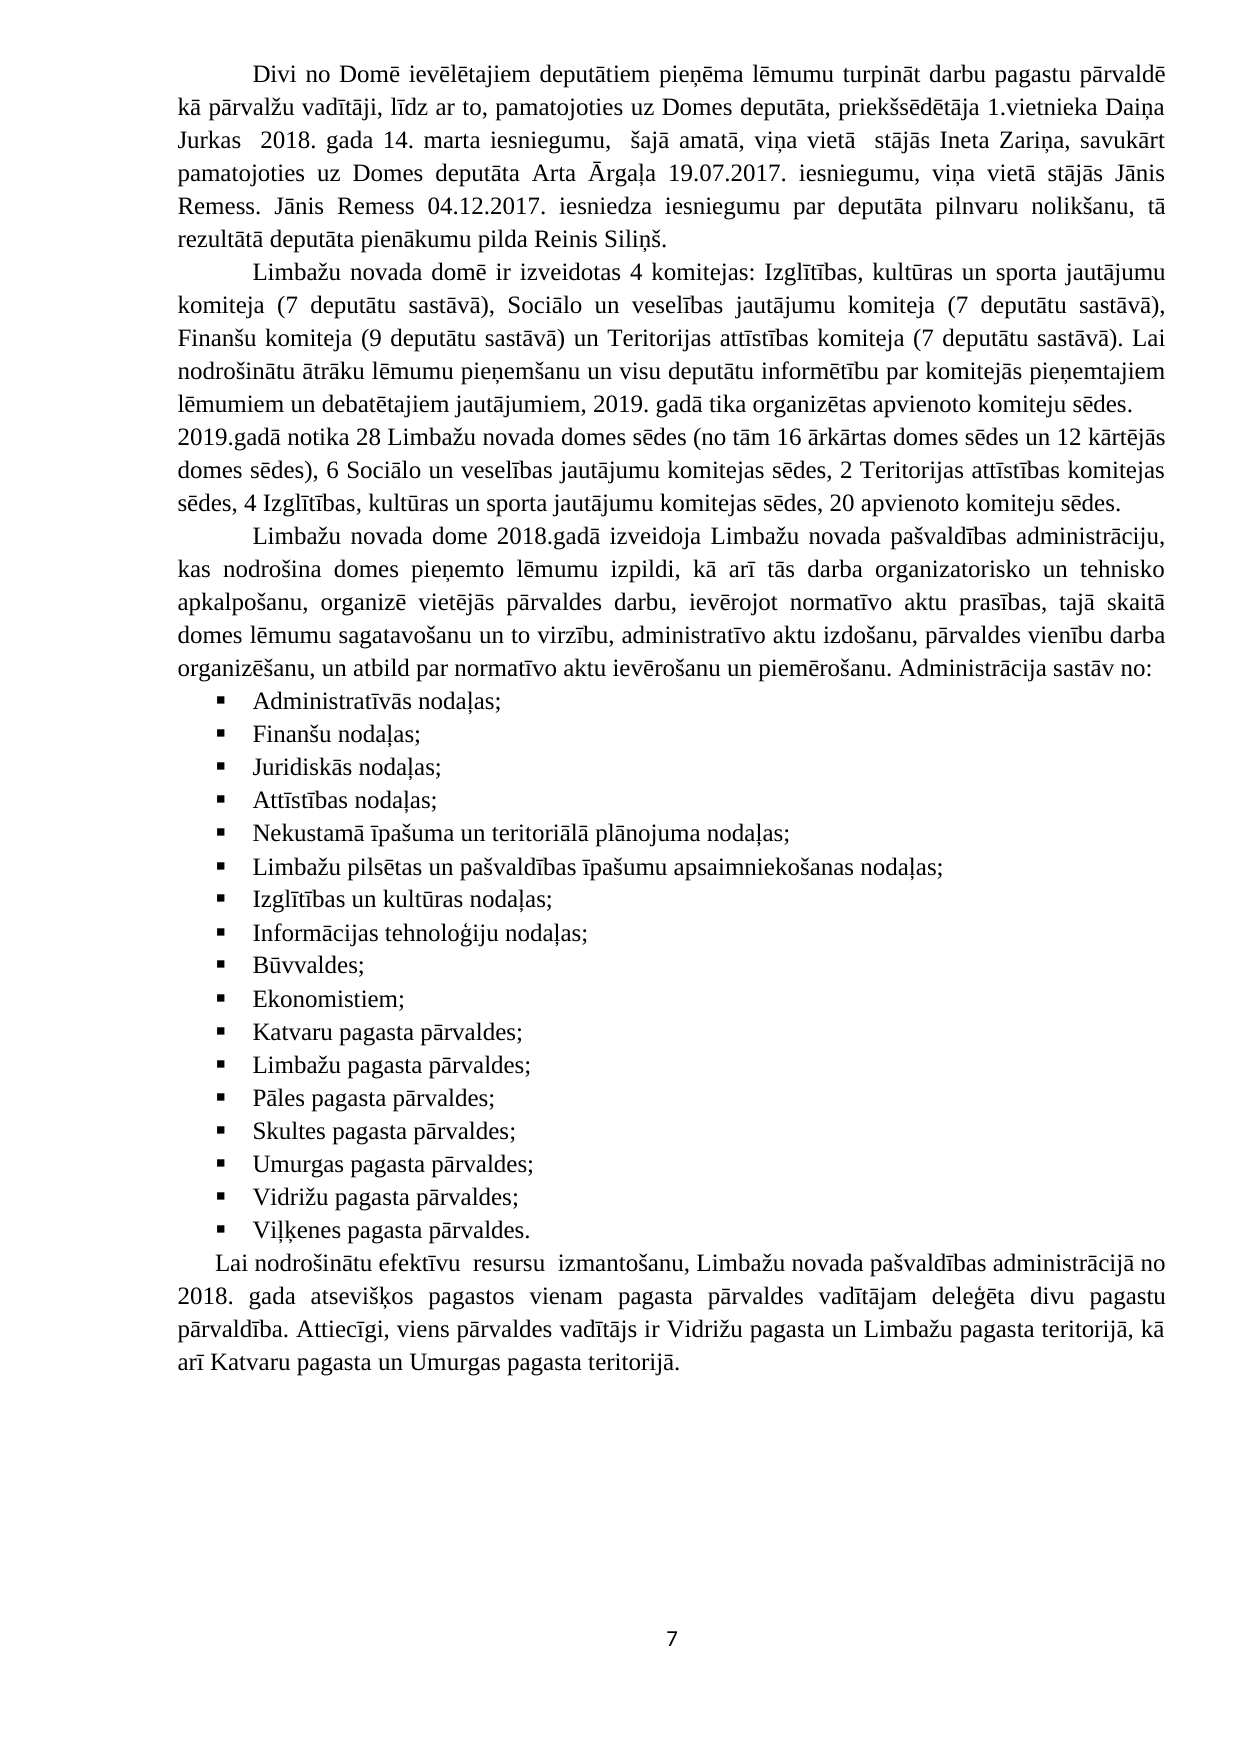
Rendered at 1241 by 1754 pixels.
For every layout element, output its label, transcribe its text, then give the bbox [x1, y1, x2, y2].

text Limbažu novada domē ir izveidotas 4 komitejas: Izglītības, kultūras un sporta jautājumu komiteja (7 deputātu sastāvā), Sociālo un veselības jautājumu komiteja (7 deputātu sastāvā), Finanšu komiteja (9 deputātu sastāvā) un Teritorijas attīstības komiteja (7 deputātu sastāvā). Lai nodrošinātu ātrāku lēmumu pieņemšanu un visu deputātu informētību par komitejās pieņemtajiem lēmumiem un debatētajiem jautājumiem, 2019. gadā tika organizētas apvienoto komiteju sēdes. [177, 257, 1166, 418]
list Limbažu pagasta pārvaldes; [215, 1050, 1154, 1078]
list Pāles pagasta pārvaldes; [215, 1083, 1154, 1111]
list Juridiskās nodaļas; [215, 752, 1154, 781]
list Skultes pagasta pārvaldes; [215, 1116, 1154, 1144]
list Vidrižu pagasta pārvaldes; [215, 1182, 1154, 1211]
list Nekustamā īpašuma un teritoriālā plānojuma nodaļas; [215, 818, 1154, 847]
list Umurgas pagasta pārvaldes; [215, 1149, 1154, 1177]
list Attīstības nodaļas; [215, 786, 1154, 814]
list Izglītības un kultūras nodaļas; [215, 884, 1154, 913]
text Limbažu novada dome 2018.gadā izveidoja Limbažu novada pašvaldības administrāciju, kas nodrošina domes pieņemto lēmumu izpildi, kā arī tās darba organizatorisko un tehnisko apkalpošanu, organizē vietējās pārvaldes darbu, ievērojot normatīvo aktu prasības, tajā skaitā domes lēmumu sagatavošanu un to virzību, administratīvo aktu izdošanu, pārvaldes vienību darba organizēšanu, un atbild par normatīvo aktu ievērošanu un piemērošanu. Administrācija sastāv no: [177, 521, 1166, 682]
list Būvvaldes; [215, 951, 1154, 979]
list Katvaru pagasta pārvaldes; [215, 1017, 1154, 1045]
text Divi no Domē ievēlētajiem deputātiem pieņēma lēmumu turpināt darbu pagastu pārvaldē kā pārvalžu vadītāji, līdz ar to, pamatojoties uz Domes deputāta, priekšsēdētāja 1.vietnieka Daiņa Jurkas 2018. gada 14. marta iesniegumu, šajā amatā, viņa vietā stājās Ineta Zariņa, savukārt pamatojoties uz Domes deputāta Arta Ārgaļa 19.07.2017. iesniegumu, viņa vietā stājās Jānis Remess. Jānis Remess 04.12.2017. iesniedza iesniegumu par deputāta pilnvaru nolikšanu, tā rezultātā deputāta pienākumu pilda Reinis Siliņš. [177, 59, 1166, 253]
list Ekonomistiem; [215, 984, 1154, 1012]
list Administratīvās nodaļas; [215, 686, 1154, 715]
list Informācijas tehnoloģiju nodaļas; [215, 918, 1154, 946]
list Viļķenes pagasta pārvaldes. [215, 1215, 1154, 1243]
text Lai nodrošinātu efektīvu resursu izmantošanu, Limbažu novada pašvaldības administrācijā no 2018. gada atsevišķos pagastos vienam pagasta pārvaldes vadītājam deleģēta divu pagastu pārvaldība. Attiecīgi, viens pārvaldes vadītājs ir Vidrižu pagasta un Limbažu pagasta teritorijā, kā arī Katvaru pagasta un Umurgas pagasta teritorijā. [177, 1248, 1166, 1376]
text 2019.gadā notika 28 Limbažu novada domes sēdes (no tām 16 ārkārtas domes sēdes un 12 kārtējās domes sēdes), 6 Sociālo un veselības jautājumu komitejas sēdes, 2 Teritorijas attīstības komitejas sēdes, 4 Izglītības, kultūras un sporta jautājumu komitejas sēdes, 20 apvienoto komiteju sēdes. [177, 422, 1166, 517]
list Finanšu nodaļas; [215, 719, 1154, 748]
list Limbažu pilsētas un pašvaldības īpašumu apsaimniekošanas nodaļas; [215, 852, 1154, 880]
